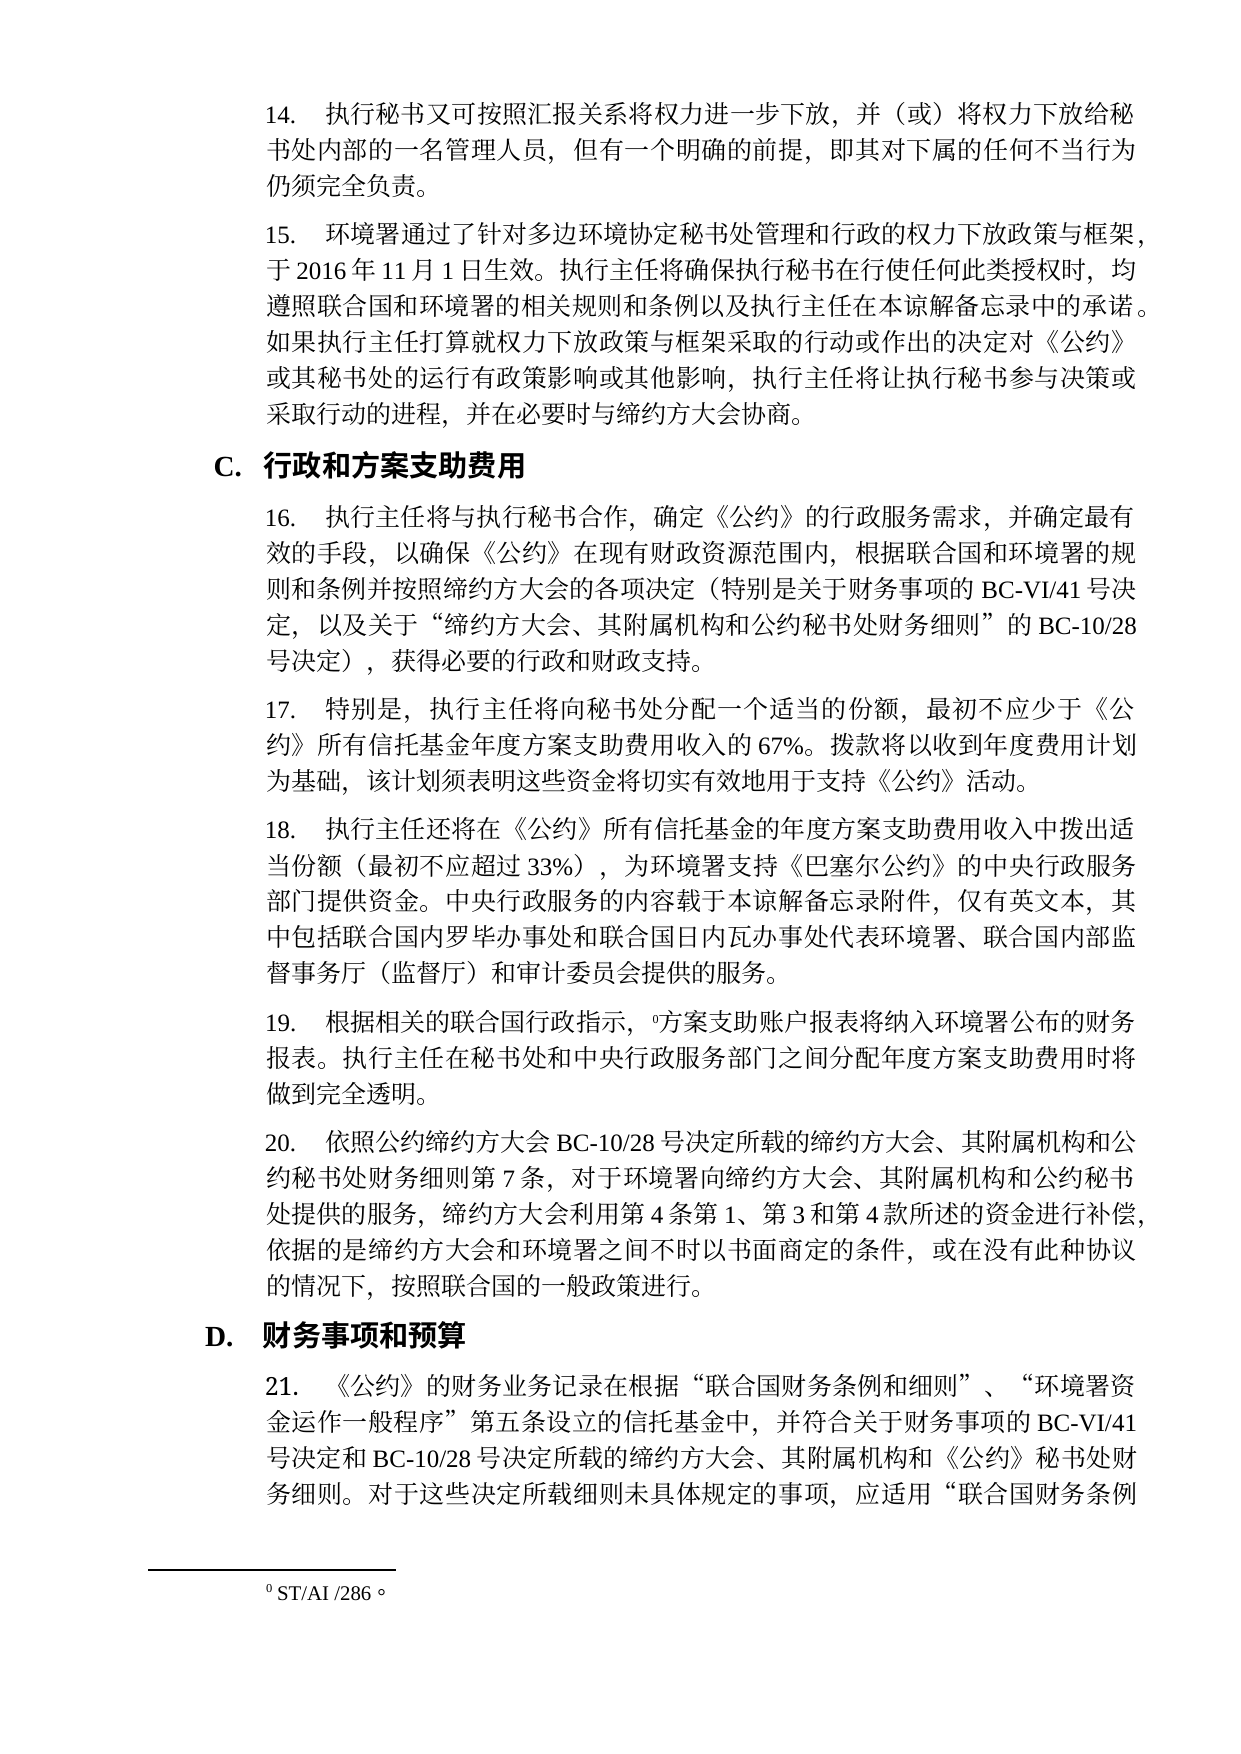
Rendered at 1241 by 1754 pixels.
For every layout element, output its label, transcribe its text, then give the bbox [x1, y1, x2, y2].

list 依照公约缔约方大会BC-10/28号决定所载的缔约方大会、其附属机构和公约秘书处财务细则第7条，对于环境署向缔约方大会、其附属机构和公约秘书处提供的服务，缔约方大会利用第4条第1、第3和第4款所述的资金进行补偿，依据的是缔约方大会和环境署之间不时以书面商定的条件，或在没有此种协议的情况下，按照联合国的一般政策进行。 [264, 1123, 1137, 1302]
list 环境署通过了针对多边环境协定秘书处管理和行政的权力下放政策与框架，于2016年11月1日生效。执行主任将确保执行秘书在行使任何此类授权时，均遵照联合国和环境署的相关规则和条例以及执行主任在本谅解备忘录中的承诺。如果执行主任打算就权力下放政策与框架采取的行动或作出的决定对《公约》或其秘书处的运行有政策影响或其他影响，执行主任将让执行秘书参与决策或采取行动的进程，并在必要时与缔约方大会协商。 [264, 215, 1137, 430]
text D. 财务事项和预算 [198, 1315, 1107, 1354]
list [264, 1367, 1137, 1511]
list 根据相关的联合国行政指示，方案支助账户报表将纳入环境署公布的财务报表。执行主任在秘书处和中央行政服务部门之间分配年度方案支助费用时将做到完全透明。 [265, 1002, 1137, 1110]
text C. 行政和方案支助费用 [213, 443, 1107, 485]
list 执行秘书又可按照汇报关系将权力进一步下放，并（或）将权力下放给秘书处内部的一名管理人员，但有一个明确的前提，即其对下属的任何不当行为仍须完全负责。 [264, 94, 1137, 202]
list 执行主任还将在《公约》所有信托基金的年度方案支助费用收入中拨出适当份额（最初不应超过33%），为环境署支持《巴塞尔公约》的中央行政服务部门提供资金。中央行政服务的内容载于本谅解备忘录附件，仅有英文本，其中包括联合国内罗毕办事处和联合国日内瓦办事处代表环境署、联合国内部监督事务厅（监督厅）和审计委员会提供的服务。 [264, 810, 1137, 990]
list 执行主任将与执行秘书合作，确定《公约》的行政服务需求，并确定最有效的手段，以确保《公约》在现有财政资源范围内，根据联合国和环境署的规则和条例并按照缔约方大会的各项决定（特别是关于财务事项的BC-VI/41号决定，以及关于“缔约方大会、其附属机构和公约秘书处财务细则”的BC-10/28号决定），获得必要的行政和财政支持。 [264, 498, 1137, 677]
list 特别是，执行主任将向秘书处分配一个适当的份额，最初不应少于《公约》所有信托基金年度方案支助费用收入的67%。拨款将以收到年度费用计划为基础，该计划须表明这些资金将切实有效地用于支持《公约》活动。 [264, 690, 1137, 798]
